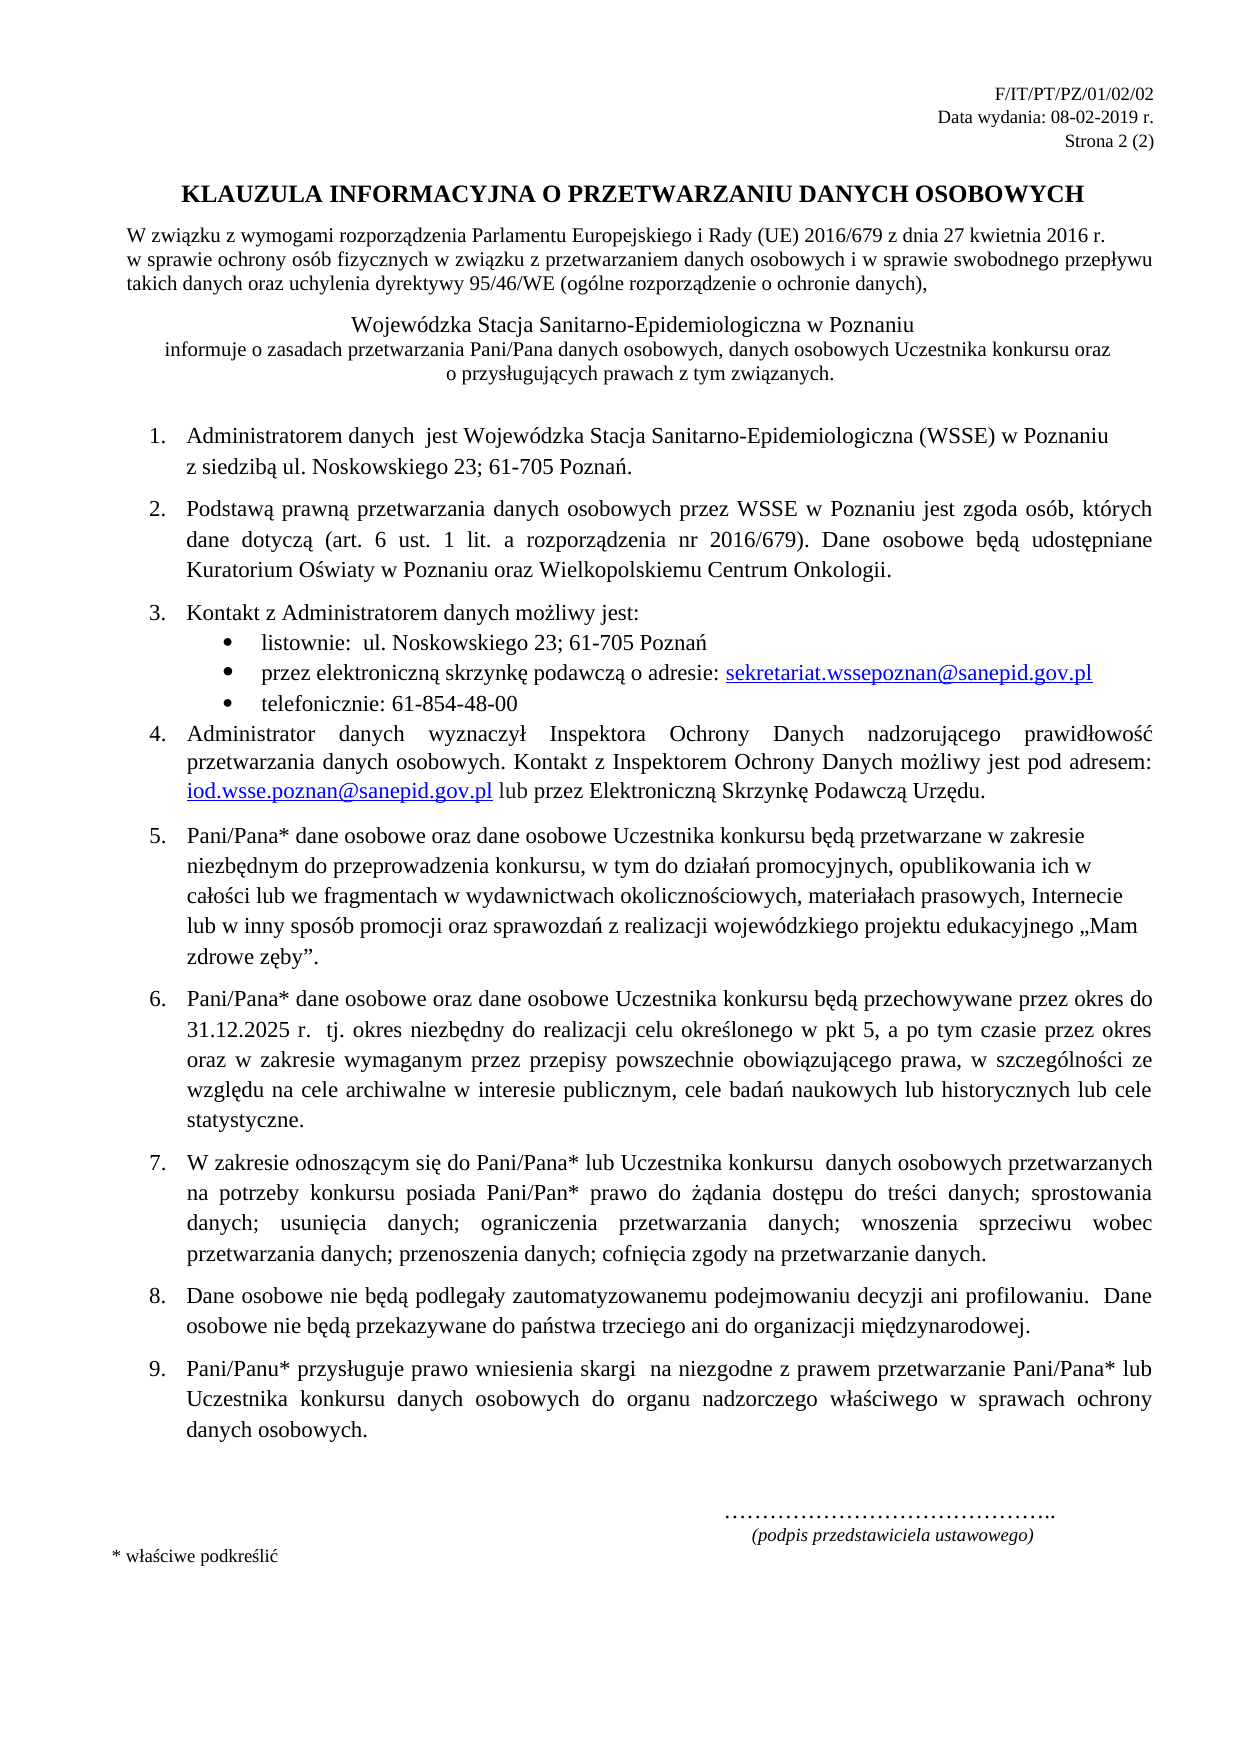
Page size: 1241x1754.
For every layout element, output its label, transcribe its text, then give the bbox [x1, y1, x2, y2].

text …………………………………….. [112, 1497, 1154, 1523]
text (podpis przedstawiciela ustawowego) [747, 1523, 1154, 1545]
text informuje o zasadach przetwarzania Pani/Pana danych osobowych, danych osobowych Uczestnika konkursu oraz o przysługujących prawach z tym związanych. [126, 337, 1154, 385]
text * właściwe podkreślić [112, 1545, 1154, 1567]
text W związku z wymogami rozporządzenia Parlamentu Europejskiego i Rady (UE) 2016/679 z dnia 27 kwietnia 2016 r. w sprawie ochrony osób fizycznych w związku z przetwarzaniem danych osobowych i w sprawie swobodnego przepływu takich danych oraz uchylenia dyrektywy 95/46/WE (ogólne rozporządzenie o ochronie danych), [126, 223, 1154, 295]
text F/IT/PT/PZ/01/02/02 [923, 83, 1154, 104]
list listownie: ul. Noskowskiego 23; 61-705 Poznań [223, 629, 1154, 655]
text Data wydania: 08-02-2019 r. [916, 106, 1154, 128]
list Pani/Pana* dane osobowe oraz dane osobowe Uczestnika konkursu będą przechowywane przez okres do 31.12.2025 r. tj. okres niezbędny do realizacji celu określonego w pkt 5, a po tym czasie przez okres oraz w zakresie wymaganym przez przepisy powszechnie obowiązującego prawa, w szczególności ze względu na cele archiwalne w interesie publicznym, cele badań naukowych lub historycznych lub cele statystyczne. [149, 985, 1154, 1133]
list Administratorem danych jest Wojewódzka Stacja Sanitarno-Epidemiologiczna (WSSE) w Poznaniu z siedzibą ul. Noskowskiego 23; 61-705 Poznań. [149, 422, 1154, 479]
list Kontakt z Administratorem danych możliwy jest: [149, 598, 1154, 625]
list W zakresie odnoszącym się do Pani/Pana* lub Uczestnika konkursu danych osobowych przetwarzanych na potrzeby konkursu posiada Pani/Pan* prawo do żądania dostępu do treści danych; sprostowania danych; usunięcia danych; ograniczenia przetwarzania danych; wnoszenia sprzeciwu wobec przetwarzania danych; przenoszenia danych; cofnięcia zgody na przetwarzanie danych. [149, 1149, 1154, 1266]
text KLAUZULA INFORMACYJNA O PRZETWARZANIU DANYCH OSOBOWYCH [112, 179, 1154, 207]
list Podstawą prawną przetwarzania danych osobowych przez WSSE w Poznaniu jest zgoda osób, których dane dotyczą (art. 6 ust. 1 lit. a rozporządzenia nr 2016/679). Dane osobowe będą udostępniane Kuratorium Oświaty w Poznaniu oraz Wielkopolskiemu Centrum Onkologii. [149, 495, 1154, 582]
list Pani/Panu* przysługuje prawo wniesienia skargi na niezgodne z prawem przetwarzanie Pani/Pana* lub Uczestnika konkursu danych osobowych do organu nadzorczego właściwego w sprawach ochrony danych osobowych. [149, 1355, 1154, 1442]
list Pani/Pana* dane osobowe oraz dane osobowe Uczestnika konkursu będą przetwarzane w zakresie niezbędnym do przeprowadzenia konkursu, w tym do działań promocyjnych, opublikowania ich w całości lub we fragmentach w wydawnictwach okolicznościowych, materiałach prasowych, Internecie lub w inny sposób promocji oraz sprawozdań z realizacji wojewódzkiego projektu edukacyjnego „Mam zdrowe zęby”. [149, 822, 1154, 969]
list Administrator danych wyznaczył Inspektora Ochrony Danych nadzorującego prawidłowość przetwarzania danych osobowych. Kontakt z Inspektorem Ochrony Danych możliwy jest pod adresem: iod.wsse.poznan@sanepid.gov.pl lub przez Elektroniczną Skrzynkę Podawczą Urzędu. [149, 720, 1154, 803]
list przez elektroniczną skrzynkę podawczą o adresie: sekretariat.wssepoznan@sanepid.gov.pl [223, 659, 1154, 686]
text Strona 2 (2) [112, 130, 1154, 152]
list telefonicznie: 61-854-48-00 [223, 690, 1154, 716]
list Dane osobowe nie będą podlegały zautomatyzowanemu podejmowaniu decyzji ani profilowaniu. Dane osobowe nie będą przekazywane do państwa trzeciego ani do organizacji międzynarodowej. [149, 1282, 1154, 1339]
text Wojewódzka Stacja Sanitarno-Epidemiologiczna w Poznaniu [112, 311, 1154, 337]
